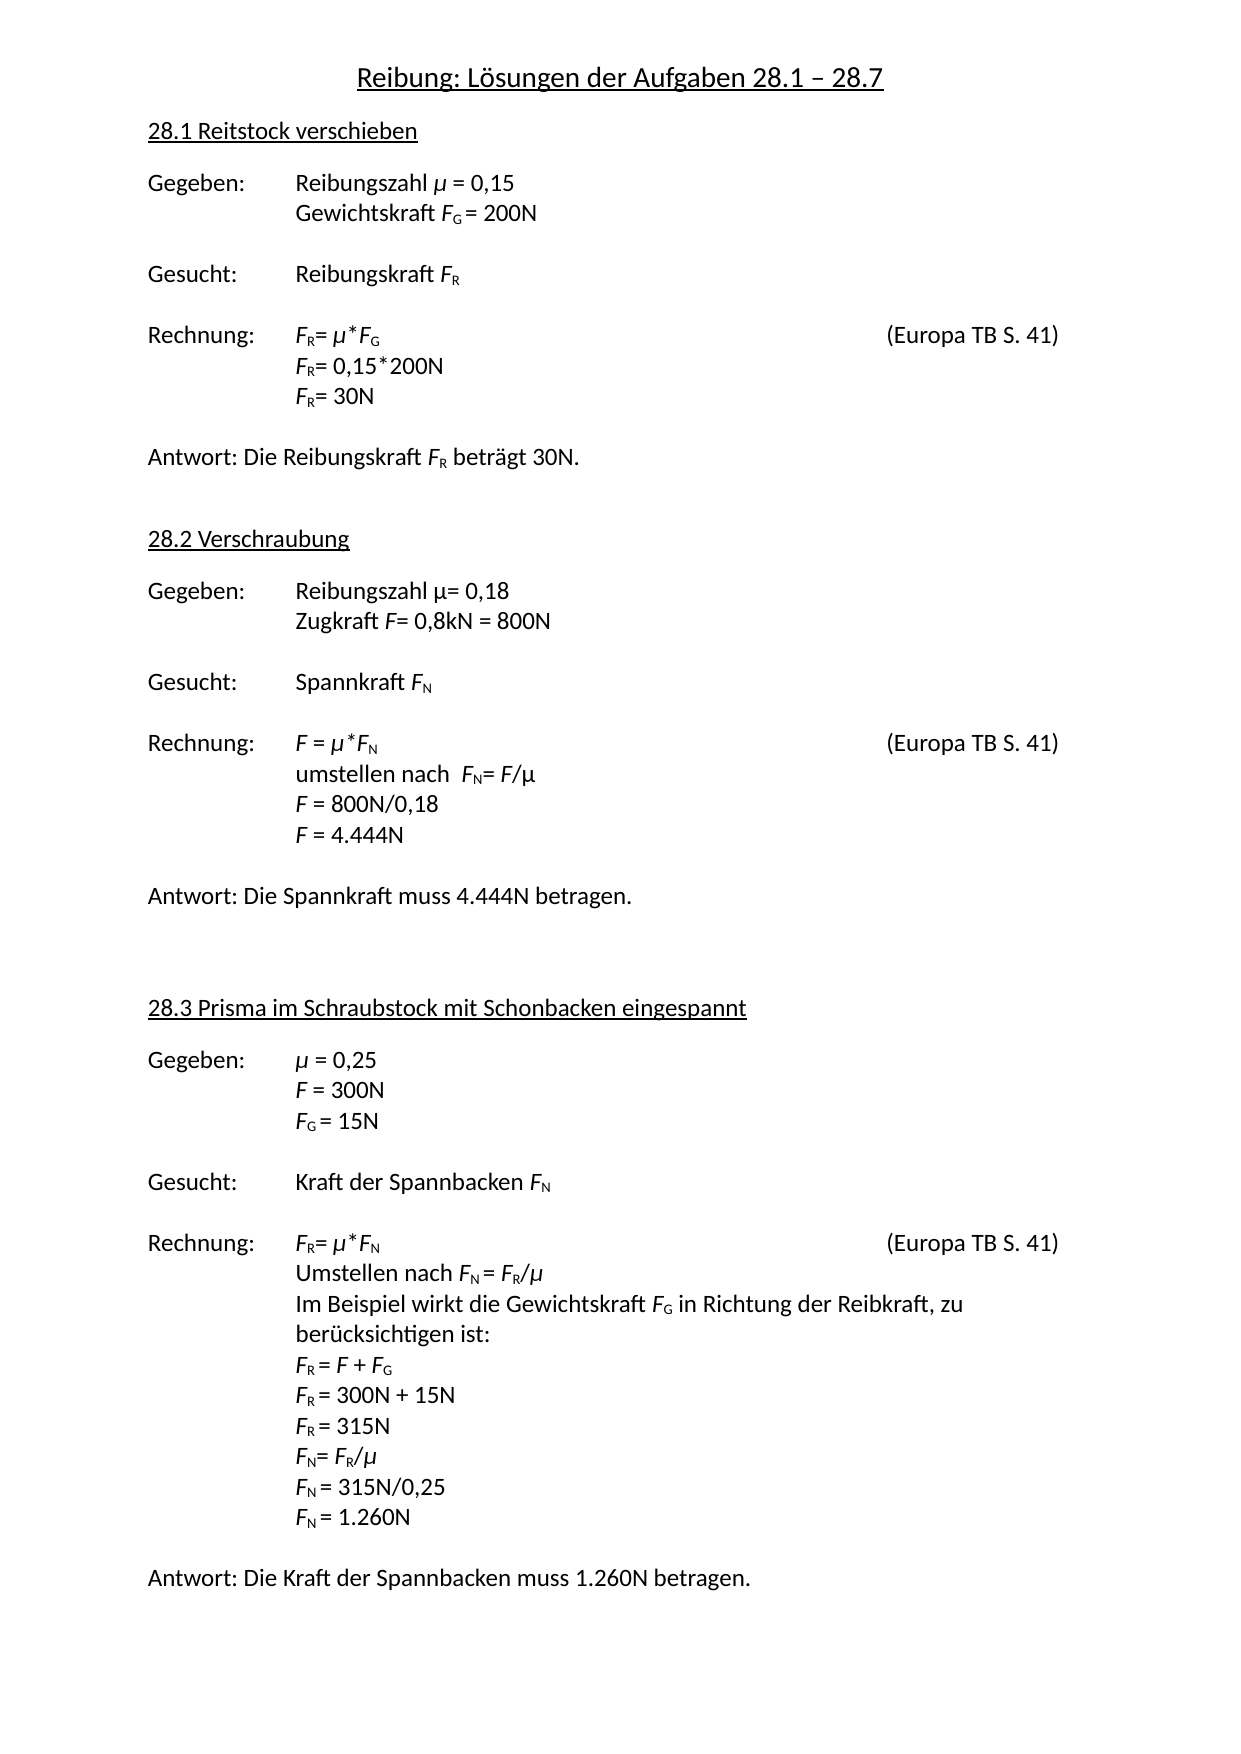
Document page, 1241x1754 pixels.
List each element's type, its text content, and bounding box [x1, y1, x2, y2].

text FN = 315N/0,25 [148, 1471, 1092, 1502]
text Gesucht: Spannkraft FN [148, 666, 1092, 697]
text Zugkraft F= 0,8kN = 800N [148, 605, 1092, 636]
text Gewichtskraft FG = 200N [148, 197, 1092, 228]
text Rechnung: F = µ*FN (Europa TB S. 41) umstellen nach FN= F/µ [148, 727, 1092, 788]
text FR = F + FG [221, 1349, 1092, 1379]
text Gegeben: Reibungszahl µ = 0,15 [148, 167, 1092, 197]
text 28.3 Prisma im Schraubstock mit Schonbacken eingespannt [148, 992, 1092, 1023]
text Gegeben: µ = 0,25 [148, 1044, 1092, 1074]
text Gesucht: Reibungskraft FR [148, 258, 1092, 289]
text Reibung: Lösungen der Aufgaben 28.1 – 28.7 [148, 59, 1092, 95]
text Antwort: Die Reibungskraft FR beträgt 30N. [148, 442, 1092, 472]
text Antwort: Die Kraft der Spannbacken muss 1.260N betragen. [148, 1563, 1092, 1593]
text Umstellen nach FN = FR/µ [148, 1257, 1092, 1288]
text FR= 30N [148, 381, 1092, 411]
text F = 300N [148, 1074, 1092, 1105]
text Gegeben: Reibungszahl µ= 0,18 [148, 575, 1092, 605]
text Gesucht: Kraft der Spannbacken FN [148, 1166, 1092, 1196]
text 28.1 Reitstock verschieben [148, 116, 1092, 146]
text Im Beispiel wirkt die Gewichtskraft FG in Richtung der Reibkraft, zu berücksichtigen ist: [295, 1288, 1092, 1349]
text FR= 0,15*200N [148, 350, 1092, 381]
text FN= FR/µ [222, 1441, 1092, 1471]
text FR = 315N [148, 1410, 1092, 1441]
text 28.2 Verschraubung [148, 523, 1092, 554]
text FR = 300N + 15N [148, 1379, 1092, 1410]
text F = 800N/0,18 [148, 788, 1092, 819]
text Rechnung: FR= µ*FN (Europa TB S. 41) [148, 1227, 1092, 1257]
text F = 4.444N [148, 819, 1092, 849]
text Rechnung: FR= µ*FG (Europa TB S. 41) [148, 319, 1092, 350]
text FN = 1.260N [148, 1502, 1092, 1532]
text Antwort: Die Spannkraft muss 4.444N betragen. [148, 880, 1092, 911]
text FG = 15N [148, 1105, 1092, 1135]
